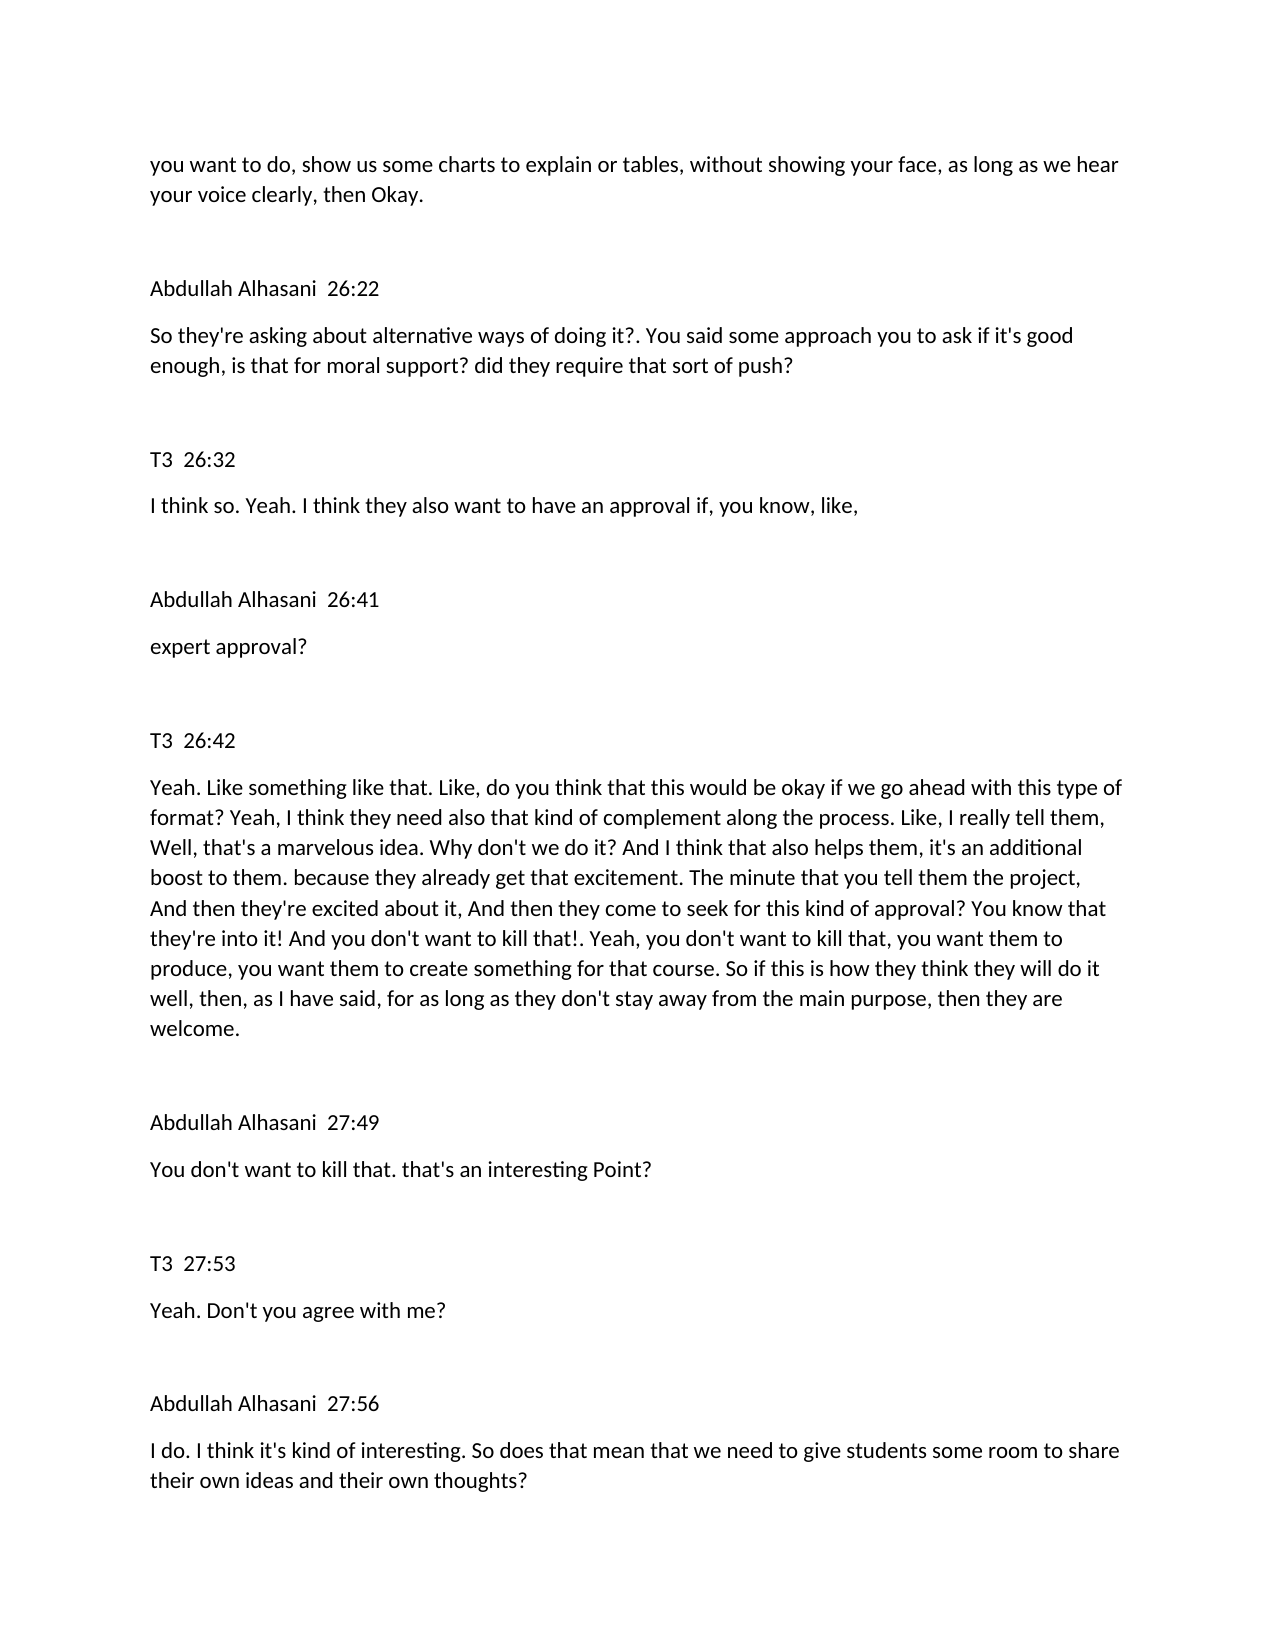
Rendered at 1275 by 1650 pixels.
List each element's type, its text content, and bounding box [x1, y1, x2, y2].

text I think so. Yeah. I think they also want to have an approval if, you know, like, [150, 492, 1125, 520]
text I do. I think it's kind of interesting. So does that mean that we need to give students some room to share their own ideas and their own thoughts? [150, 1436, 1125, 1495]
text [150, 150, 1125, 208]
text T3 27:53 [150, 1249, 1125, 1277]
text Abdullah Alhasani 27:56 [150, 1389, 1125, 1418]
text You don't want to kill that. that's an interesting Point? [150, 1155, 1125, 1183]
text Abdullah Alhasani 26:41 [150, 585, 1125, 613]
text Abdullah Alhasani 27:49 [150, 1108, 1125, 1136]
text Yeah. Like something like that. Like, do you think that this would be okay if we go ahead with this type of format? Yeah, I think they need also that kind of complement along the process. Like, I really tell them, Well, that's a marvelous idea. Why don't we do it? And I think that also helps them, it's an additional boost to them. because they already get that excitement. The minute that you tell them the project, And then they're excited about it, And then they come to seek for this kind of approval? You know that they're into it! And you don't want to kill that!. Yeah, you don't want to kill that, you want them to produce, you want them to create something for that course. So if this is how they think they will do it well, then, as I have said, for as long as they don't stay away from the main purpose, then they are welcome. [150, 773, 1125, 1043]
text T3 26:42 [150, 726, 1125, 754]
text So they're asking about alternative ways of doing it?. You said some approach you to ask if it's good enough, is that for moral support? did they require that sort of push? [150, 321, 1125, 379]
text Yeah. Don't you agree with me? [150, 1296, 1125, 1324]
text expert approval? [150, 632, 1125, 660]
text T3 26:32 [150, 445, 1125, 473]
text Abdullah Alhasani 26:22 [150, 274, 1125, 302]
